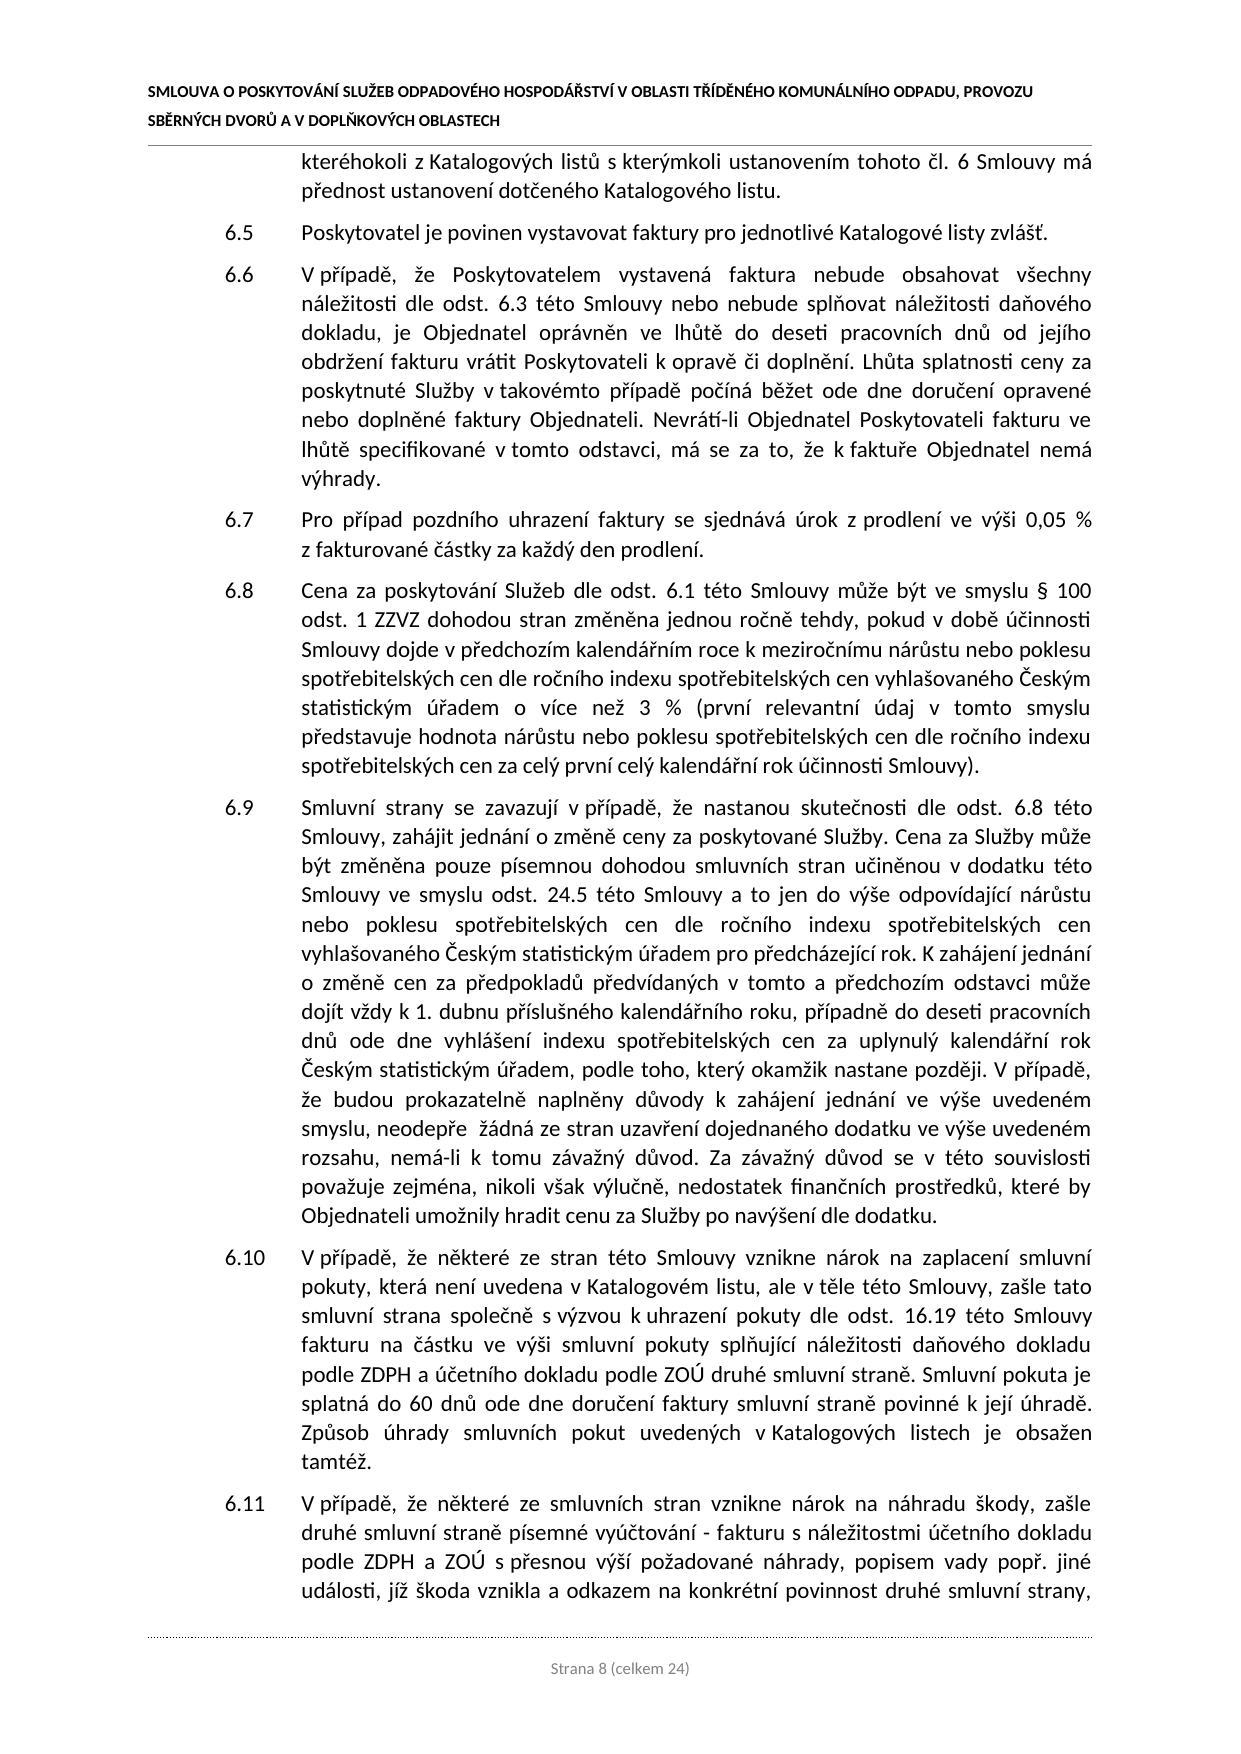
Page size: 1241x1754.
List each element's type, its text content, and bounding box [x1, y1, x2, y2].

text Smluvní strany se zavazují v případě, že nastanou skutečnosti dle odst. 6.8 této Smlouvy, zahájit jednání o změně ceny za poskytované Služby. Cena za Služby může být změněna pouze písemnou dohodou smluvních stran učiněnou v dodatku této Smlouvy ve smyslu odst. 24.5 této Smlouvy a to jen do výše odpovídající nárůstu nebo poklesu spotřebitelských cen dle ročního indexu spotřebitelských cen vyhlašovaného Českým statistickým úřadem pro předcházející rok. K zahájení jednání o změně cen za předpokladů předvídaných v tomto a předchozím odstavci může dojít vždy k 1. dubnu příslušného kalendářního roku, případně do deseti pracovních dnů ode dne vyhlášení indexu spotřebitelských cen za uplynulý kalendářní rok Českým statistickým úřadem, podle toho, který okamžik nastane později. V případě, že budou prokazatelně naplněny důvody k zahájení jednání ve výše uvedeném smyslu, neodepře žádná ze stran uzavření dojednaného dodatku ve výše uvedeném rozsahu, nemá-li k tomu závažný důvod. Za závažný důvod se v této souvislosti považuje zejména, nikoli však výlučně, nedostatek finančních prostředků, které by Objednateli umožnily hradit cenu za Služby po navýšení dle dodatku. [224, 792, 1092, 1229]
text V případě, že Poskytovatelem vystavená faktura nebude obsahovat všechny náležitosti dle odst. 6.3 této Smlouvy nebo nebude splňovat náležitosti daňového dokladu, je Objednatel oprávněn ve lhůtě do deseti pracovních dnů od jejího obdržení fakturu vrátit Poskytovateli k opravě či doplnění. Lhůta splatnosti ceny za poskytnuté Služby v takovémto případě počíná běžet ode dne doručení opravené nebo doplněné faktury Objednateli. Nevrátí-li Objednatel Poskytovateli fakturu ve lhůtě specifikované v tomto odstavci, má se za to, že k faktuře Objednatel nemá výhrady. [224, 259, 1092, 492]
text Cena za poskytování Služeb dle odst. 6.1 této Smlouvy může být ve smyslu § 100 odst. 1 ZZVZ dohodou stran změněna jednou ročně tehdy, pokud v době účinnosti Smlouvy dojde v předchozím kalendářním roce k meziročnímu nárůstu nebo poklesu spotřebitelských cen dle ročního indexu spotřebitelských cen vyhlašovaného Českým statistickým úřadem o více než 3 % (první relevantní údaj v tomto smyslu představuje hodnota nárůstu nebo poklesu spotřebitelských cen dle ročního indexu spotřebitelských cen za celý první celý kalendářní rok účinnosti Smlouvy). [224, 575, 1092, 779]
text Poskytovatel je povinen vystavovat faktury pro jednotlivé Katalogové listy zvlášť. [224, 217, 1092, 246]
text V případě, že některé ze stran této Smlouvy vznikne nárok na zaplacení smluvní pokuty, která není uvedena v Katalogovém listu, ale v těle této Smlouvy, zašle tato smluvní strana společně s výzvou k uhrazení pokuty dle odst. 16.19 této Smlouvy fakturu na částku ve výši smluvní pokuty splňující náležitosti daňového dokladu podle ZDPH a účetního dokladu podle ZOÚ druhé smluvní straně. Smluvní pokuta je splatná do 60 dnů ode dne doručení faktury smluvní straně povinné k její úhradě. Způsob úhrady smluvních pokut uvedených v Katalogových listech je obsažen tamtéž. [224, 1242, 1092, 1475]
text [224, 1488, 1092, 1604]
text Pro případ pozdního uhrazení faktury se sjednává úrok z prodlení ve výši 0,05 % z fakturované částky za každý den prodlení. [224, 504, 1092, 563]
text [224, 146, 1092, 204]
